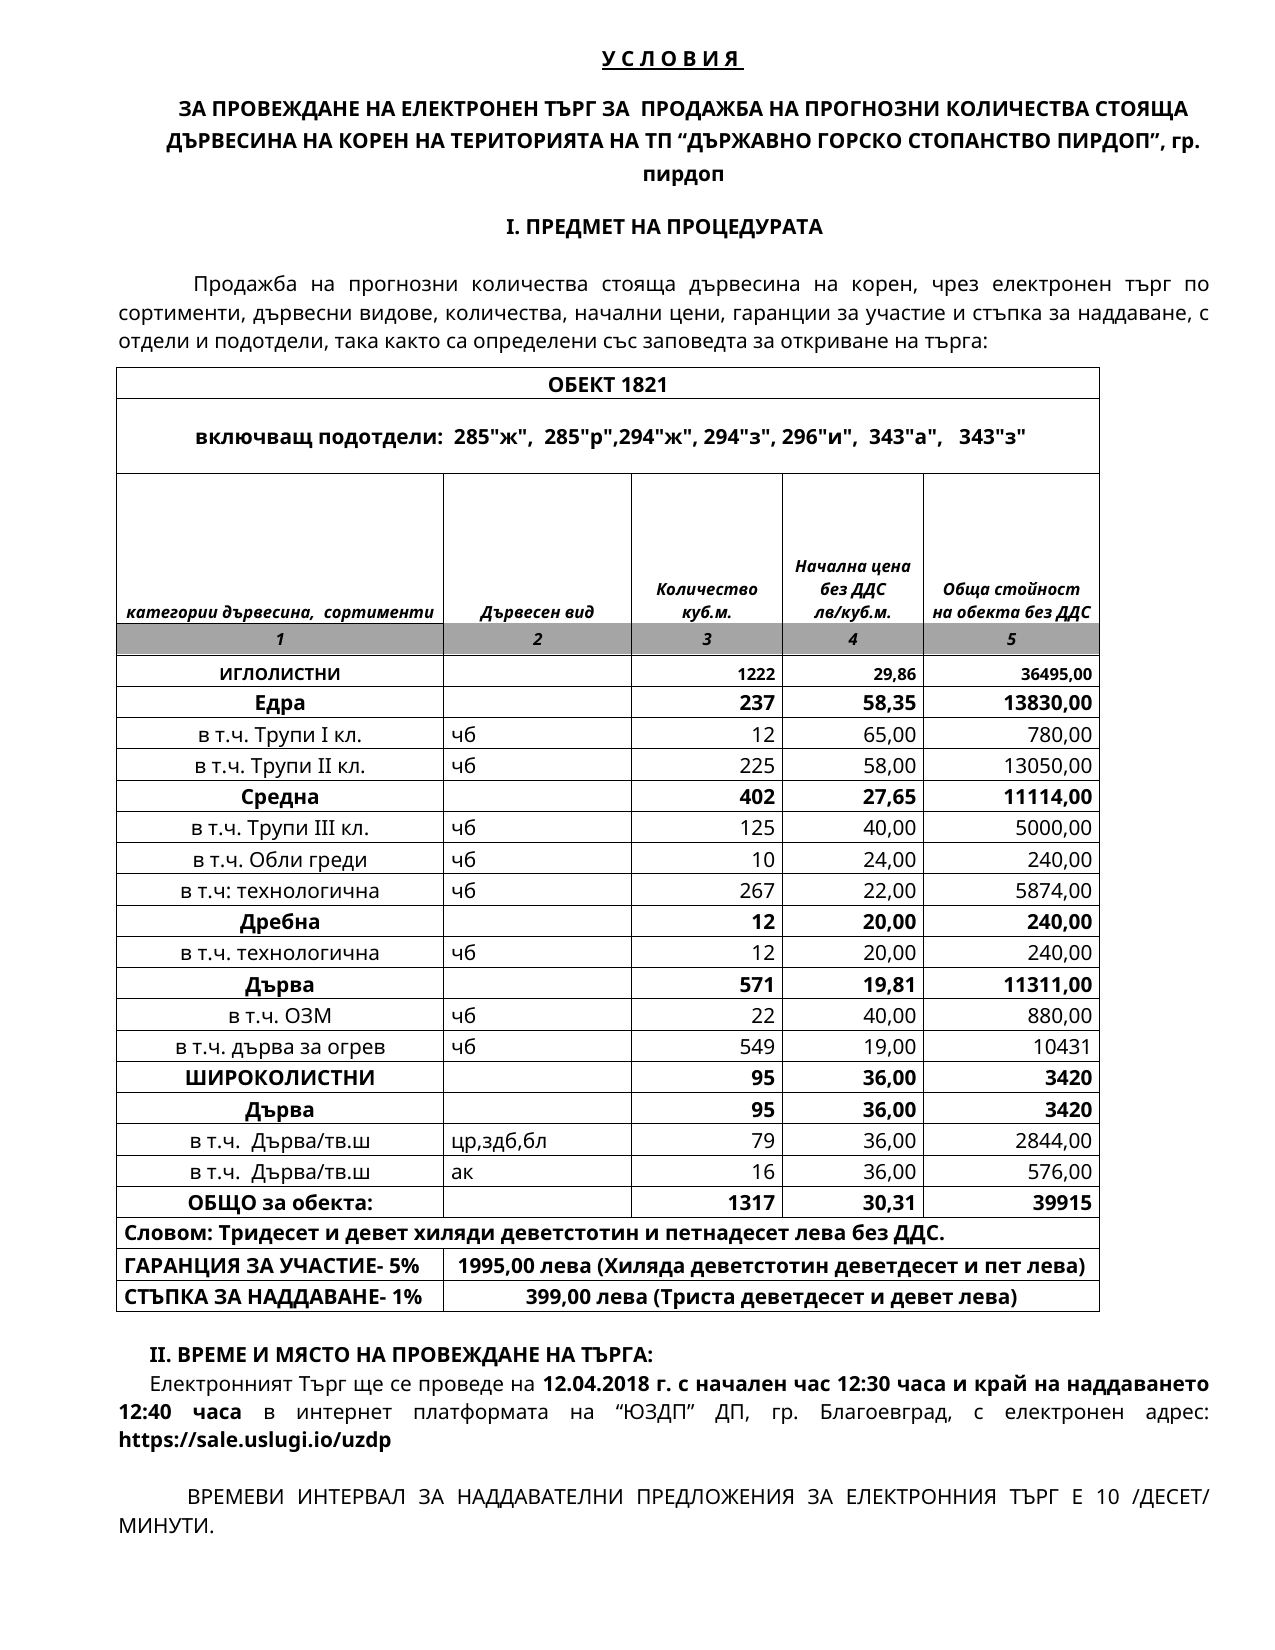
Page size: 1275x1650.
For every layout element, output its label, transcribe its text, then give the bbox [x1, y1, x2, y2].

table_cell в т.ч. Дърва/тв.ш [117, 1156, 443, 1186]
table_cell чб [444, 749, 631, 779]
text Електронният Търг ще се проведе на 12.04.2018 г. с начален час 12:30 часа и край на наддаването 12:40 часа в интернет платформата на “ЮЗДП” ДП, гр. Благоевград, с електронен адрес: https://sale.uslugi.io/uzdp [118, 1369, 1211, 1454]
table_cell 36,00 [783, 1062, 923, 1092]
table_cell Едра [117, 687, 443, 717]
table_cell 576,00 [924, 1156, 1099, 1186]
table_cell 237 [632, 687, 782, 717]
table_cell в т.ч: технологична [117, 874, 443, 904]
table_cell 95 [632, 1062, 782, 1092]
table_cell 3420 [924, 1093, 1099, 1123]
table_cell 240,00 [924, 843, 1099, 873]
table_cell 22 [632, 999, 782, 1029]
table_cell 2844,00 [924, 1124, 1099, 1154]
text II. ВРЕМЕ И МЯСТО НА ПРОВЕЖДАНЕ НА ТЪРГА: [118, 1340, 1211, 1369]
text У С Л О В И Я [118, 44, 1211, 73]
table_cell чб [444, 843, 631, 873]
table_cell 2 [444, 623, 631, 654]
table_cell [444, 656, 631, 686]
table_cell 19,81 [783, 968, 923, 998]
table_cell 36,00 [783, 1156, 923, 1186]
text І. ПРЕДМЕТ НА ПРОЦЕДУРАТА [118, 212, 1211, 241]
table_cell 27,65 [783, 781, 923, 811]
table_cell чб [444, 1031, 631, 1061]
table_cell [444, 1062, 631, 1092]
table_cell в т.ч. дърва за огрев [117, 1031, 443, 1061]
table_cell Средна [117, 781, 443, 811]
table_cell в т.ч. Обли греди [117, 843, 443, 873]
table_cell 12 [632, 937, 782, 967]
table_cell категории дървесина, сортименти [117, 474, 443, 623]
table_cell Обща стойност на обекта без ДДС [924, 474, 1099, 623]
table_cell 13830,00 [924, 687, 1099, 717]
table_cell 30,31 [783, 1187, 923, 1217]
table_cell цр,здб,бл [444, 1124, 631, 1154]
table_cell в т.ч. Трупи ІІІ кл. [117, 812, 443, 842]
table_cell 10 [632, 843, 782, 873]
table_cell Начална цена без ДДС лв/куб.м. [783, 474, 923, 623]
table_cell 13050,00 [924, 749, 1099, 779]
table_cell 5 [924, 623, 1099, 654]
text Продажба на прогнозни количества стояща дървесина на корен, чрез електронен търг по сортименти, дървесни видове, количества, начални цени, гаранции за участие и стъпка за наддаване, с отдели и подотдели, така както са определени със заповедта за откриване на търга: [118, 269, 1211, 354]
table_cell чб [444, 999, 631, 1029]
table_cell 36495,00 [924, 656, 1099, 686]
table_cell Словом: Тридесет и девет хиляди деветстотин и петнадесет лева без ДДС. [117, 1218, 1099, 1248]
table_cell Дърва [117, 1093, 443, 1123]
table_cell 20,00 [783, 906, 923, 936]
table_cell 571 [632, 968, 782, 998]
table_cell 1317 [632, 1187, 782, 1217]
text ВРЕМЕВИ ИНТЕРВАЛ ЗА НАДДАВАТЕЛНИ ПРЕДЛОЖЕНИЯ ЗА ЕЛЕКТРОННИЯ ТЪРГ Е 10 /ДЕСЕТ/ МИНУТИ. [118, 1482, 1211, 1539]
table_cell 549 [632, 1031, 782, 1061]
table_cell Дървесен вид [444, 474, 631, 623]
table_cell 1995,00 лева (Хиляда деветстотин деветдесет и пет лева) [444, 1249, 1099, 1279]
table_cell 12 [632, 718, 782, 748]
table_cell ак [444, 1156, 631, 1186]
table_cell 29,86 [783, 656, 923, 686]
table_cell в т.ч. Дърва/тв.ш [117, 1124, 443, 1154]
table_cell [444, 1187, 631, 1217]
table_cell 24,00 [783, 843, 923, 873]
table_cell 36,00 [783, 1124, 923, 1154]
table_cell ИГЛОЛИСТНИ [117, 656, 443, 686]
table_cell Количество куб.м. [632, 474, 782, 623]
table_cell чб [444, 718, 631, 748]
table_cell 79 [632, 1124, 782, 1154]
table_cell 780,00 [924, 718, 1099, 748]
table_cell в т.ч. ОЗМ [117, 999, 443, 1029]
table_cell [444, 968, 631, 998]
table_cell Дърва [117, 968, 443, 998]
table_cell 40,00 [783, 999, 923, 1029]
table_cell ШИРОКОЛИСТНИ [117, 1062, 443, 1092]
table_cell ГАРАНЦИЯ ЗА УЧАСТИЕ- 5% [117, 1249, 443, 1279]
table_cell 4 [783, 623, 923, 654]
table_cell 11114,00 [924, 781, 1099, 811]
table_cell [444, 687, 631, 717]
table_cell 225 [632, 749, 782, 779]
table_cell в т.ч. Трупи ІІ кл. [117, 749, 443, 779]
table_cell включващ подотдели: 285"ж", 285"р",294"ж", 294"з", 296"и", 343"а", 343"з" [117, 399, 1099, 473]
table_cell 399,00 лева (Триста деветдесет и девет лева) [444, 1281, 1099, 1311]
table_cell 11311,00 [924, 968, 1099, 998]
table_cell 5874,00 [924, 874, 1099, 904]
table_cell Дребна [117, 906, 443, 936]
table_cell чб [444, 937, 631, 967]
table_cell [444, 1093, 631, 1123]
table_cell 3 [632, 623, 782, 654]
table_cell 19,00 [783, 1031, 923, 1061]
table_cell 40,00 [783, 812, 923, 842]
table_cell 10431 [924, 1031, 1099, 1061]
table_cell чб [444, 812, 631, 842]
table_cell 1222 [632, 656, 782, 686]
table_cell 58,35 [783, 687, 923, 717]
table_header ОБЕКТ 1821 [117, 368, 1099, 398]
table_cell 16 [632, 1156, 782, 1186]
table_cell в т.ч. технологична [117, 937, 443, 967]
table_cell в т.ч. Трупи І кл. [117, 718, 443, 748]
table_cell 267 [632, 874, 782, 904]
table_cell 125 [632, 812, 782, 842]
table_cell [444, 781, 631, 811]
table_cell 58,00 [783, 749, 923, 779]
table_cell чб [444, 874, 631, 904]
table_cell 1 [117, 624, 443, 654]
text ЗА ПРОВЕЖДАНЕ НА ЕЛЕКТРОНЕН ТЪРГ ЗА ПРОДАЖБА НА ПРОГНОЗНИ КОЛИЧЕСТВА СТОЯЩА ДЪРВЕСИНА НА КОРЕН НА ТЕРИТОРИЯТА НА ТП “ДЪРЖАВНО ГОРСКО СТОПАНСТВО ПИРДОП”, гр. пирдоп [156, 94, 1211, 187]
table_cell 240,00 [924, 906, 1099, 936]
table_cell 20,00 [783, 937, 923, 967]
table_cell 65,00 [783, 718, 923, 748]
table_cell 36,00 [783, 1093, 923, 1123]
table_cell СТЪПКА ЗА НАДДАВАНЕ- 1% [117, 1281, 443, 1311]
table_cell 12 [632, 906, 782, 936]
table_cell 22,00 [783, 874, 923, 904]
table_cell 402 [632, 781, 782, 811]
table_cell 95 [632, 1093, 782, 1123]
table_cell 3420 [924, 1062, 1099, 1092]
table_cell 880,00 [924, 999, 1099, 1029]
table_cell 39915 [924, 1187, 1099, 1217]
table_cell ОБЩО за обекта: [117, 1187, 443, 1217]
table_cell [444, 906, 631, 936]
table_cell 240,00 [924, 937, 1099, 967]
table_cell 5000,00 [924, 812, 1099, 842]
